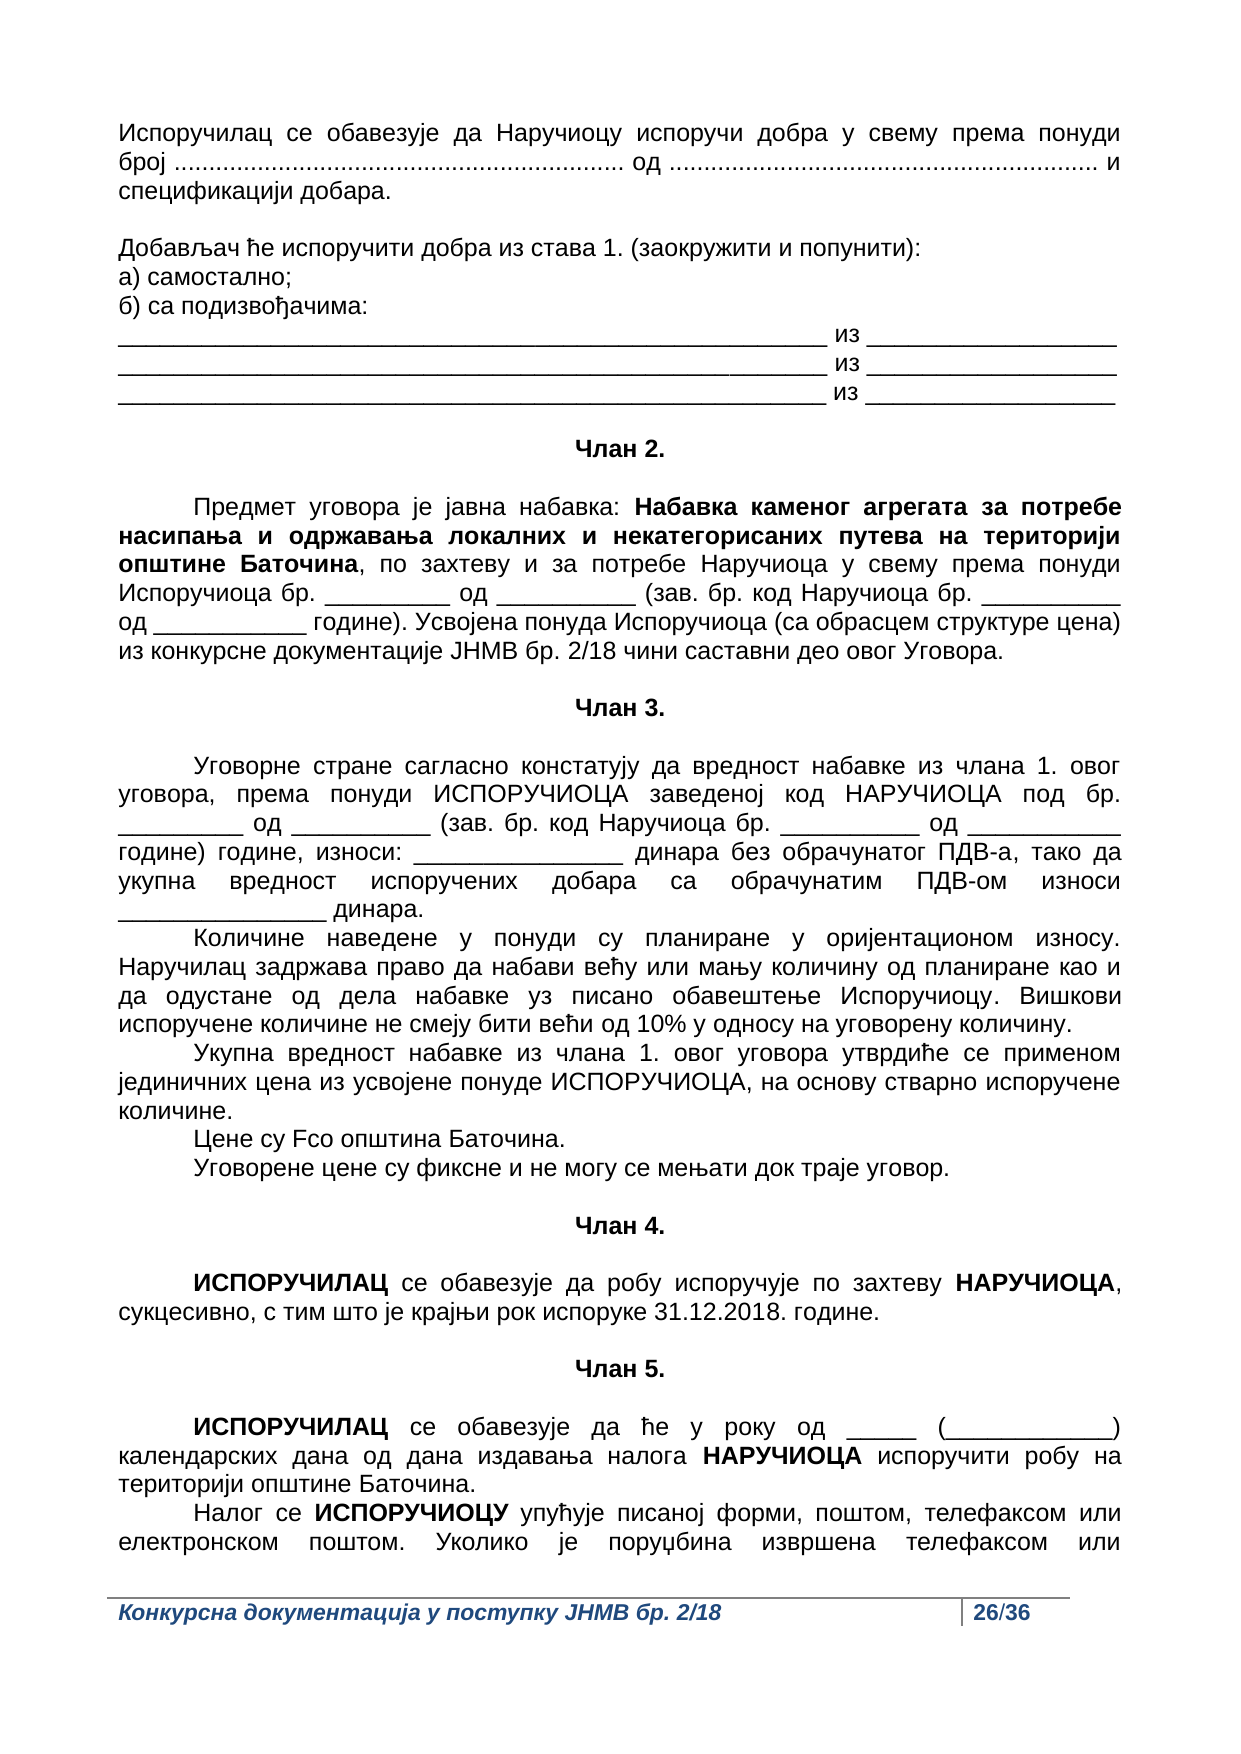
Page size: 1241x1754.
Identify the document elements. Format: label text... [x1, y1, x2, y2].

text ___________________________________________________ из __________________ [118, 319, 1122, 348]
text Уговорене цене су фиксне и не могу се мењати док траје уговор. [118, 1153, 1122, 1182]
text Члан 3. [118, 693, 1122, 722]
text б) са подизвођачима: [118, 291, 1122, 319]
text Количине наведене у понуди су планиране у оријентационом износу. Наручилац задржава право да набави већу или мању количину од планиране као и да одустане од дела набавке уз писано обавештење Испоручиоцу. Вишкови испоручене количине не смеју бити већи од 10% у односу на уговорену количину. [118, 923, 1122, 1038]
text Члан 5. [118, 1354, 1122, 1383]
text Уговорне стране сагласно констатују да вредност набавке из члана 1. овог уговора, према понуди ИСПОРУЧИОЦА заведеној код НАРУЧИОЦА под бр. _________ од __________ (зав. бр. код Наручиоца бр. __________ од ___________ године) године, износи: _______________ динара без обрачунатог ПДВ-а, тако да укупна вредност испоручених добара са обрачунатим ПДВ-ом износи _______________ динара. [118, 751, 1122, 923]
text Укупна вредност набавке из члана 1. овог уговора утврдиће се применом јединичних цена из усвојене понуде ИСПОРУЧИОЦА, на основу стварно испоручене количине. [118, 1038, 1122, 1124]
text ИСПОРУЧИЛАЦ се обавезује да робу испоручује по захтеву НАРУЧИОЦА, сукцесивно, с тим што је крајњи рок испоруке 31.12.2018. године. [118, 1268, 1122, 1326]
text ИСПОРУЧИЛАЦ се обавезује да ће у року од _____ (____________) календарских дана од дана издавања налога НАРУЧИОЦА испоручити робу на територији општине Баточина. [118, 1412, 1122, 1498]
text а) самостално; [118, 262, 1122, 291]
text Предмет уговора је јавна набавка: Набавка каменог агрегата за потребе насипања и одржавања локалних и некатегорисаних путева на територији општине Баточина, по захтеву и за потребе Наручиоца у свему према понуди Испоручиоца бр. _________ од __________ (зав. бр. код Наручиоца бр. __________ од ___________ године). Усвојена понуда Испоручиоца (са обрасцем структуре цена) из конкурсне документације ЈНМВ бр. 2/18 чини саставни део овог Уговора. [118, 492, 1122, 664]
text Члан 2. [118, 434, 1122, 463]
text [118, 1498, 1122, 1556]
text Цене су Fco општина Баточина. [118, 1124, 1122, 1153]
text Добављач ће испоручити добра из става 1. (заокружити и попунити): [118, 233, 1122, 262]
text Испоручилац се обавезује да Наручиоцу испоручи добра у свему према понуди број ................................................................. од .............................................................. и спецификацији добара. [118, 118, 1122, 204]
text Члан 4. [118, 1211, 1122, 1239]
text ___________________________________________________ из __________________ [118, 348, 1122, 377]
text ___________________________________________________ из __________________ [118, 377, 1122, 406]
